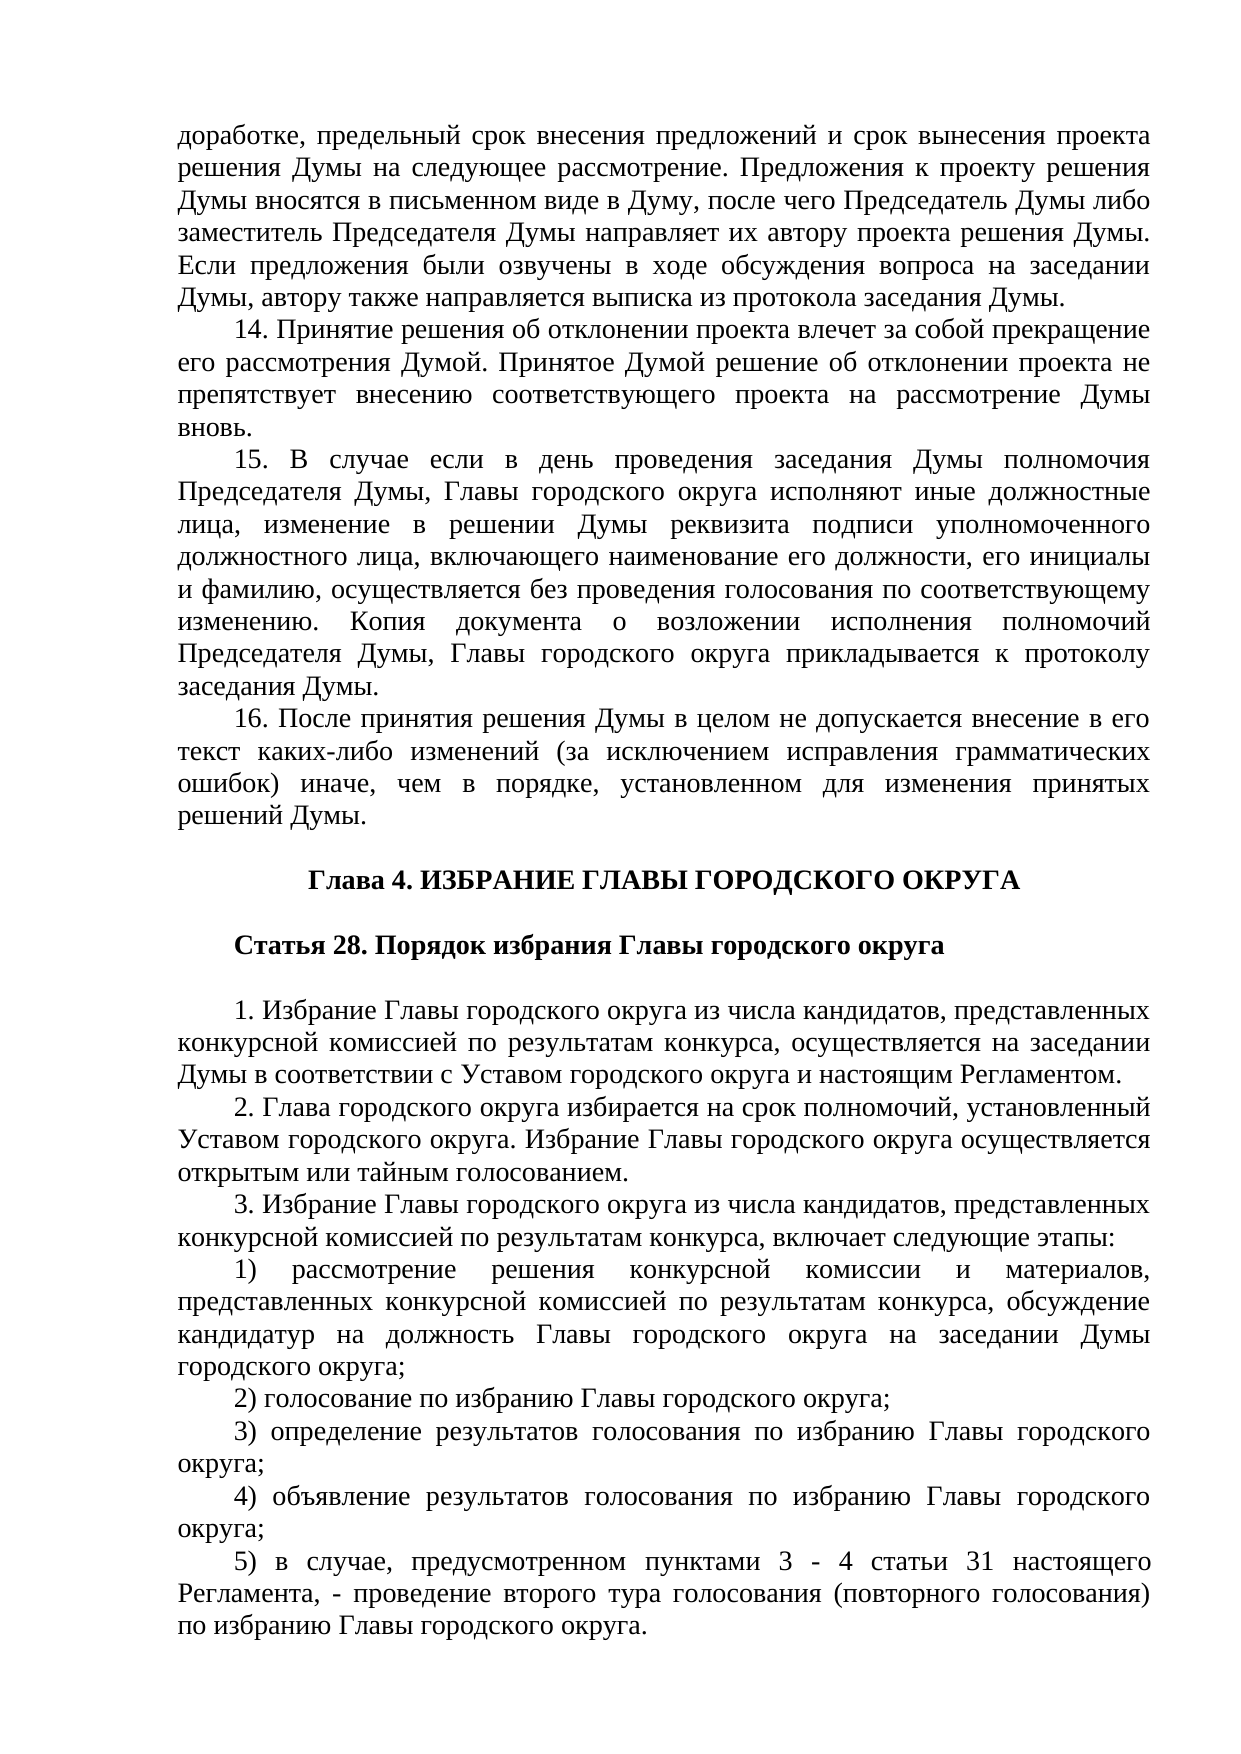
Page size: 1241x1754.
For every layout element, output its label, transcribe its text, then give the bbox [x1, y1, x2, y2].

text 4) объявление результатов голосования по избранию Главы городского округа; [177, 1479, 1152, 1543]
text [177, 118, 1152, 312]
text Статья 28. Порядок избрания Главы городского округа [177, 928, 1152, 960]
text 5) в случае, предусмотренном пунктами 3 - 4 статьи 31 настоящего Регламента, - проведение второго тура голосования (повторного голосования) по избранию Главы городского округа. [177, 1543, 1152, 1641]
text 16. После принятия решения Думы в целом не допускается внесение в его текст каких-либо изменений (за исключением исправления грамматических ошибок) иначе, чем в порядке, установленном для изменения принятых решений Думы. [177, 701, 1152, 831]
text 1. Избрание Главы городского округа из числа кандидатов, представленных конкурсной комиссией по результатам конкурса, осуществляется на заседании Думы в соответствии с Уставом городского округа и настоящим Регламентом. [177, 993, 1152, 1090]
text 1) рассмотрение решения конкурсной комиссии и материалов, представленных конкурсной комиссией по результатам конкурса, обсуждение кандидатур на должность Главы городского округа на заседании Думы городского округа; [177, 1252, 1152, 1382]
text 2. Глава городского округа избирается на срок полномочий, установленный Уставом городского округа. Избрание Главы городского округа осуществляется открытым или тайным голосованием. [177, 1090, 1152, 1187]
text 3) определение результатов голосования по избранию Главы городского округа; [177, 1414, 1152, 1479]
text 3. Избрание Главы городского округа из числа кандидатов, представленных конкурсной комиссией по результатам конкурса, включает следующие этапы: [177, 1187, 1152, 1252]
text 15. В случае если в день проведения заседания Думы полномочия Председателя Думы, Главы городского округа исполняют иные должностные лица, изменение в решении Думы реквизита подписи уполномоченного должностного лица, включающего наименование его должности, его инициалы и фамилию, осуществляется без проведения голосования по соответствующему изменению. Копия документа о возложении исполнения полномочий Председателя Думы, Главы городского округа прикладывается к протоколу заседания Думы. [177, 442, 1152, 701]
text Глава 4. ИЗБРАНИЕ ГЛАВЫ ГОРОДСКОГО ОКРУГА [177, 863, 1152, 896]
text 2) голосование по избранию Главы городского округа; [177, 1382, 1152, 1414]
text 14. Принятие решения об отклонении проекта влечет за собой прекращение его рассмотрения Думой. Принятое Думой решение об отклонении проекта не препятствует внесению соответствующего проекта на рассмотрение Думы вновь. [177, 312, 1152, 442]
